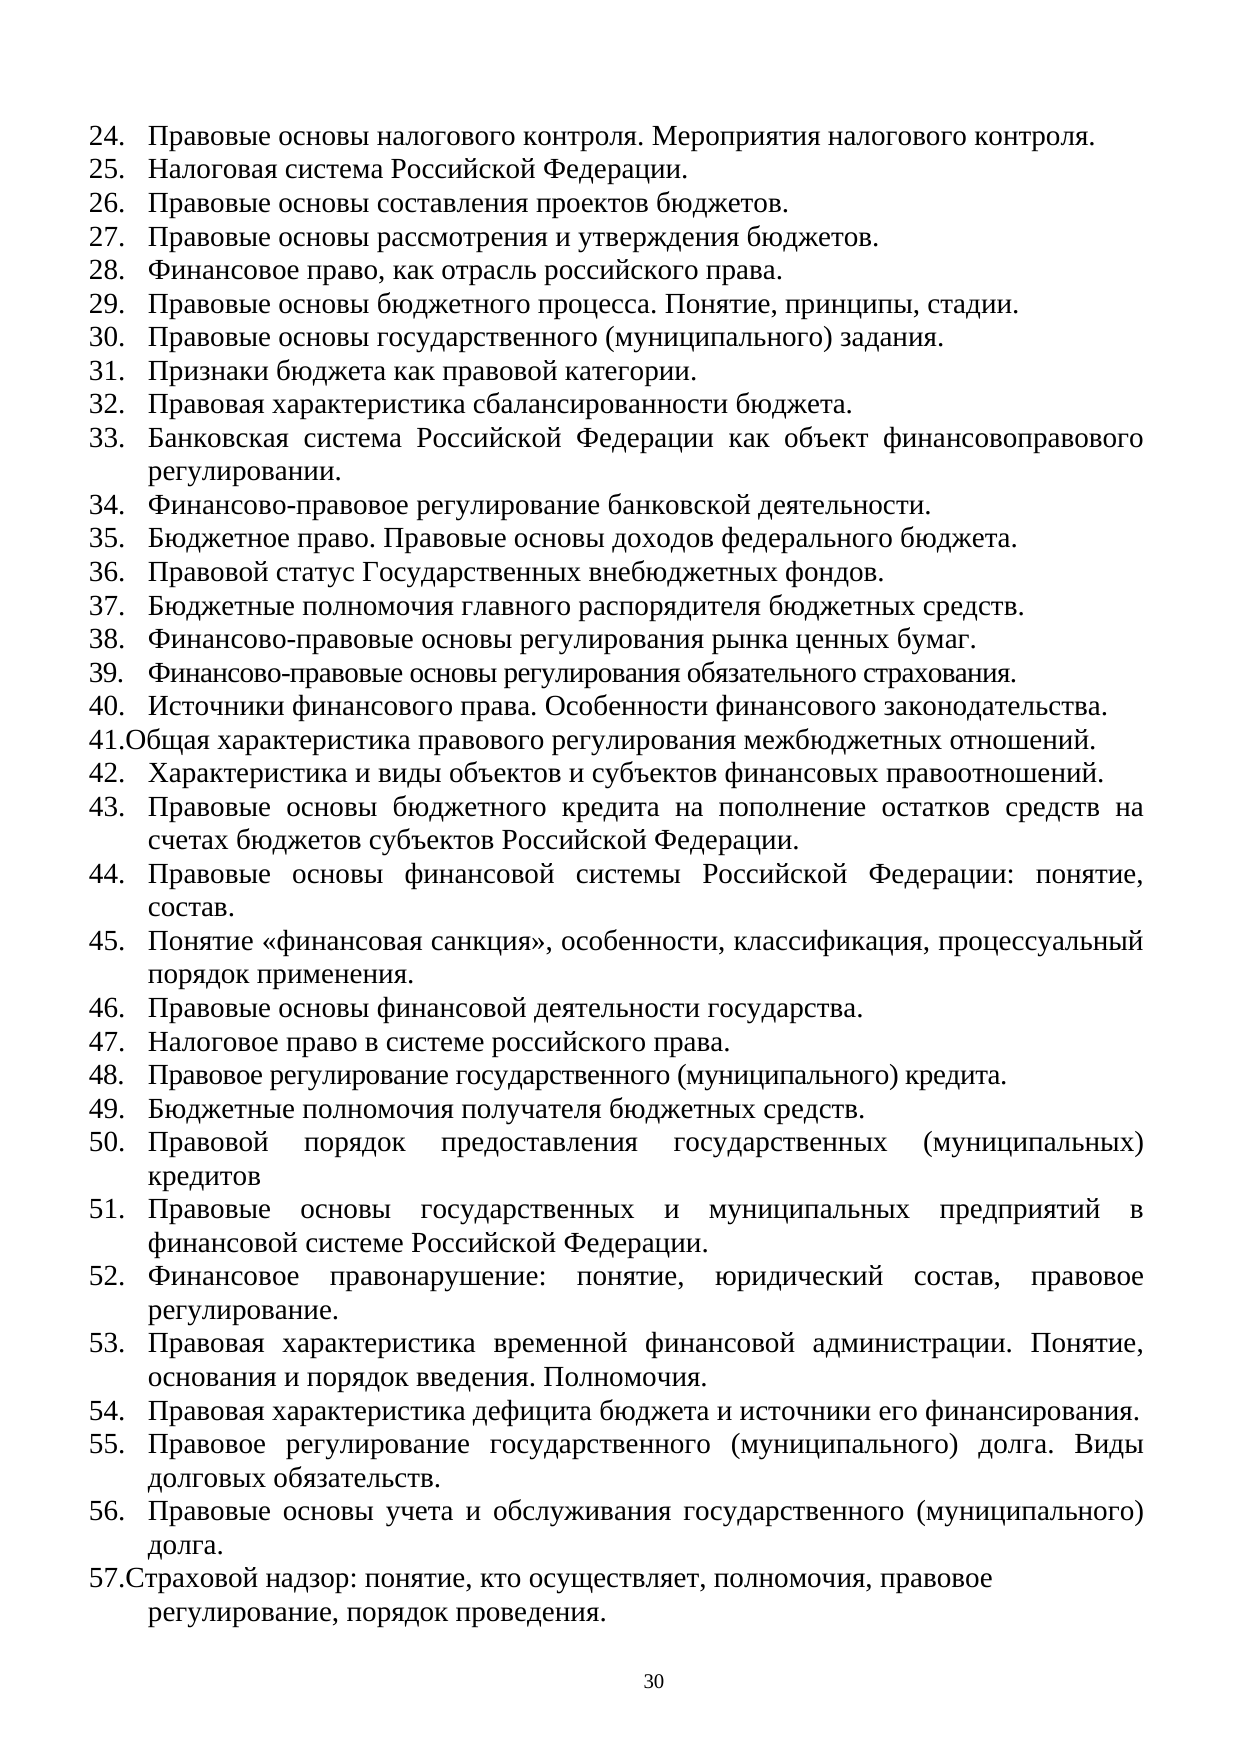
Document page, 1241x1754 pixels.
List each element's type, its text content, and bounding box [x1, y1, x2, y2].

list Правовые основы составления проектов бюджетов. [89, 185, 1144, 219]
list Правовые основы бюджетного кредита на пополнение остатков средств на счетах бюджетов субъектов Российской Федерации. [89, 789, 1144, 856]
list Финансово-правовые основы регулирования рынка ценных бумаг. [89, 621, 1144, 655]
list Финансово-правовое регулирование банковской деятельности. [89, 487, 1144, 521]
list Правовые основы бюджетного процесса. Понятие, принципы, стадии. [89, 286, 1144, 319]
text 57.Страховой надзор: понятие, кто осуществляет, полномочия, правовое регулирование, порядок проведения. [89, 1560, 1144, 1627]
list Понятие «финансовая санкция», особенности, классификация, процессуальный порядок применения. [89, 923, 1144, 990]
list Правовая характеристика временной финансовой администрации. Понятие, основания и порядок введения. Полномочия. [89, 1326, 1144, 1393]
list Налоговая система Российской Федерации. [89, 152, 1144, 185]
list Финансовое право, как отрасль российского права. [89, 252, 1144, 286]
list Бюджетные полномочия получателя бюджетных средств. [89, 1091, 1144, 1124]
list Бюджетные полномочия главного распорядителя бюджетных средств. [89, 588, 1144, 621]
list Бюджетное право. Правовые основы доходов федерального бюджета. [89, 521, 1144, 554]
list Правовое регулирование государственного (муниципального) кредита. [89, 1057, 1144, 1091]
list Правовой статус Государственных внебюджетных фондов. [89, 554, 1144, 588]
list Правовые основы государственного (муниципального) задания. [89, 319, 1144, 353]
list Финансово-правовые основы регулирования обязательного страхования. [89, 655, 1144, 688]
list Правовая характеристика дефицита бюджета и источники его финансирования. [89, 1393, 1144, 1426]
list Правовой порядок предоставления государственных (муниципальных) кредитов [89, 1124, 1144, 1191]
list Банковская система Российской Федерации как объект финансовоправового регулировании. [89, 420, 1144, 487]
list Правовые основы рассмотрения и утверждения бюджетов. [89, 219, 1144, 252]
list Правовые основы государственных и муниципальных предприятий в финансовой системе Российской Федерации. [89, 1191, 1144, 1258]
list Правовые основы учета и обслуживания государственного (муниципального) долга. [89, 1493, 1144, 1560]
list Правовые основы финансовой системы Российской Федерации: понятие, состав. [89, 856, 1144, 923]
list Источники финансового права. Особенности финансового законодательства. [89, 688, 1144, 722]
list Правовые основы финансовой деятельности государства. [89, 990, 1144, 1024]
list Признаки бюджета как правовой категории. [89, 353, 1144, 386]
list Характеристика и виды объектов и субъектов финансовых правоотношений. [89, 755, 1144, 789]
list Правовая характеристика сбалансированности бюджета. [89, 386, 1144, 420]
list Правовое регулирование государственного (муниципального) долга. Виды долговых обязательств. [89, 1426, 1144, 1493]
list Налоговое право в системе российского права. [89, 1024, 1144, 1057]
text 41.Общая характеристика правового регулирования межбюджетных отношений. [89, 722, 1144, 755]
list Финансовое правонарушение: понятие, юридический состав, правовое регулирование. [89, 1258, 1144, 1326]
list Правовые основы налогового контроля. Мероприятия налогового контроля. [89, 118, 1144, 152]
